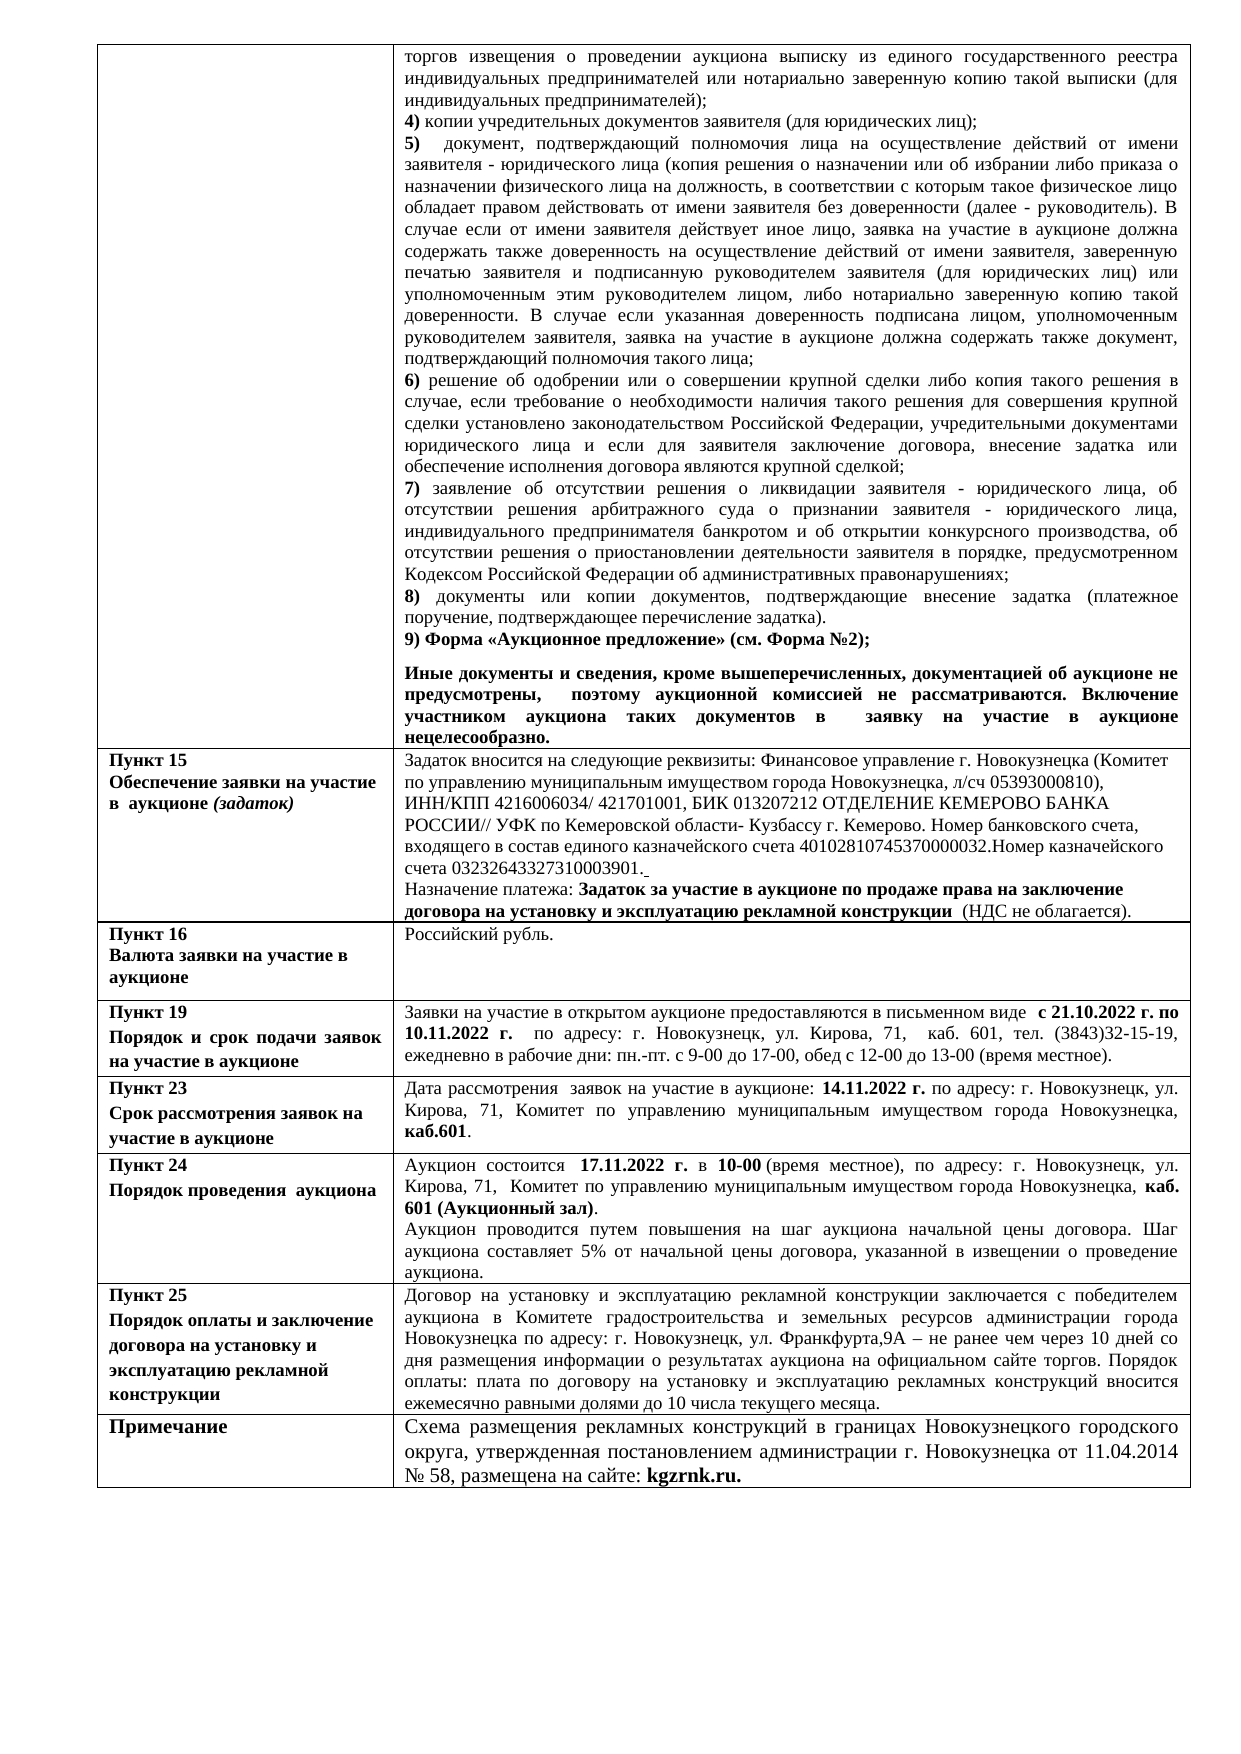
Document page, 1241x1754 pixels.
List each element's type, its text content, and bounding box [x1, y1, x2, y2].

table_cell Договор на установку и эксплуатацию рекламной конструкции заключается с победителем аукциона в Комитете градостроительства и земельных ресурсов администрации города Новокузнецка по адресу: г. Новокузнецк, ул. Франкфурта,9А – не ранее чем через 10 дней со дня размещения информации о результатах аукциона на официальном сайте торгов. Порядок оплаты: плата по договору на установку и эксплуатацию рекламных конструкций вносится ежемесячно равными долями до 10 числа текущего месяца. [394, 1284, 1190, 1413]
table_cell Пункт 25 Порядок оплаты и заключение договора на установку и эксплуатацию рекламной конструкции [98, 1284, 393, 1413]
table_cell Пункт 19 Порядок и срок подачи заявок на участие в аукционе [98, 1001, 393, 1076]
table_cell Российский рубль. [394, 923, 1190, 1000]
table_cell Пункт 24 Порядок проведения аукциона [98, 1154, 393, 1283]
table_cell Пункт 16 Валюта заявки на участие в аукционе [98, 923, 393, 1000]
table_cell Задаток вносится на следующие реквизиты: Финансовое управление г. Новокузнецка (Комитет по управлению муниципальным имуществом города Новокузнецка, л/сч 05393000810), ИНН/КПП 4216006034/ 421701001, БИК 013207212 ОТДЕЛЕНИЕ КЕМЕРОВО БАНКА РОССИИ// УФК по Кемеровской области- Кузбассу г. Кемерово. Номер банковского счета, входящего в состав единого казначейского счета 40102810745370000032.Номер казначейского счета 03232643327310003901. Назначение платежа: Задаток за участие в аукционе по продаже права на заключение договора на установку и эксплуатацию рекламной конструкции (НДС не облагается). [394, 749, 1190, 921]
table_cell Пункт 23 Срок рассмотрения заявок на участие в аукционе [98, 1077, 393, 1153]
table_cell Аукцион состоится 17.11.2022 г. в 10-00 (время местное), по адресу: г. Новокузнецк, ул. Кирова, 71, Комитет по управлению муниципальным имуществом города Новокузнецка, каб. 601 (Аукционный зал). Аукцион проводится путем повышения на шаг аукциона начальной цены договора. Шаг аукциона составляет 5% от начальной цены договора, указанной в извещении о проведение аукциона. [394, 1154, 1190, 1283]
table_cell Примечание [98, 1415, 393, 1487]
table_cell Пункт 15 Обеспечение заявки на участие в аукционе (задаток) [98, 749, 393, 921]
table_cell Дата рассмотрения заявок на участие в аукционе: 14.11.2022 г. по адресу: г. Новокузнецк, ул. Кирова, 71, Комитет по управлению муниципальным имуществом города Новокузнецка, каб.601. [394, 1077, 1190, 1153]
table_cell Заявки на участие в открытом аукционе предоставляются в письменном виде с 21.10.2022 г. по 10.11.2022 г. по адресу: г. Новокузнецк, ул. Кирова, 71, каб. 601, тел. (3843)32-15-19, ежедневно в рабочие дни: пн.-пт. с 9-00 до 17-00, обед с 12-00 до 13-00 (время местное). [394, 1001, 1190, 1076]
table_cell Схема размещения рекламных конструкций в границах Новокузнецкого городского округа, утвержденная постановлением администрации г. Новокузнецка от 11.04.2014 № 58, размещена на сайте: kgzrnk.ru. [394, 1415, 1190, 1487]
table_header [394, 45, 1190, 748]
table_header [98, 45, 393, 748]
